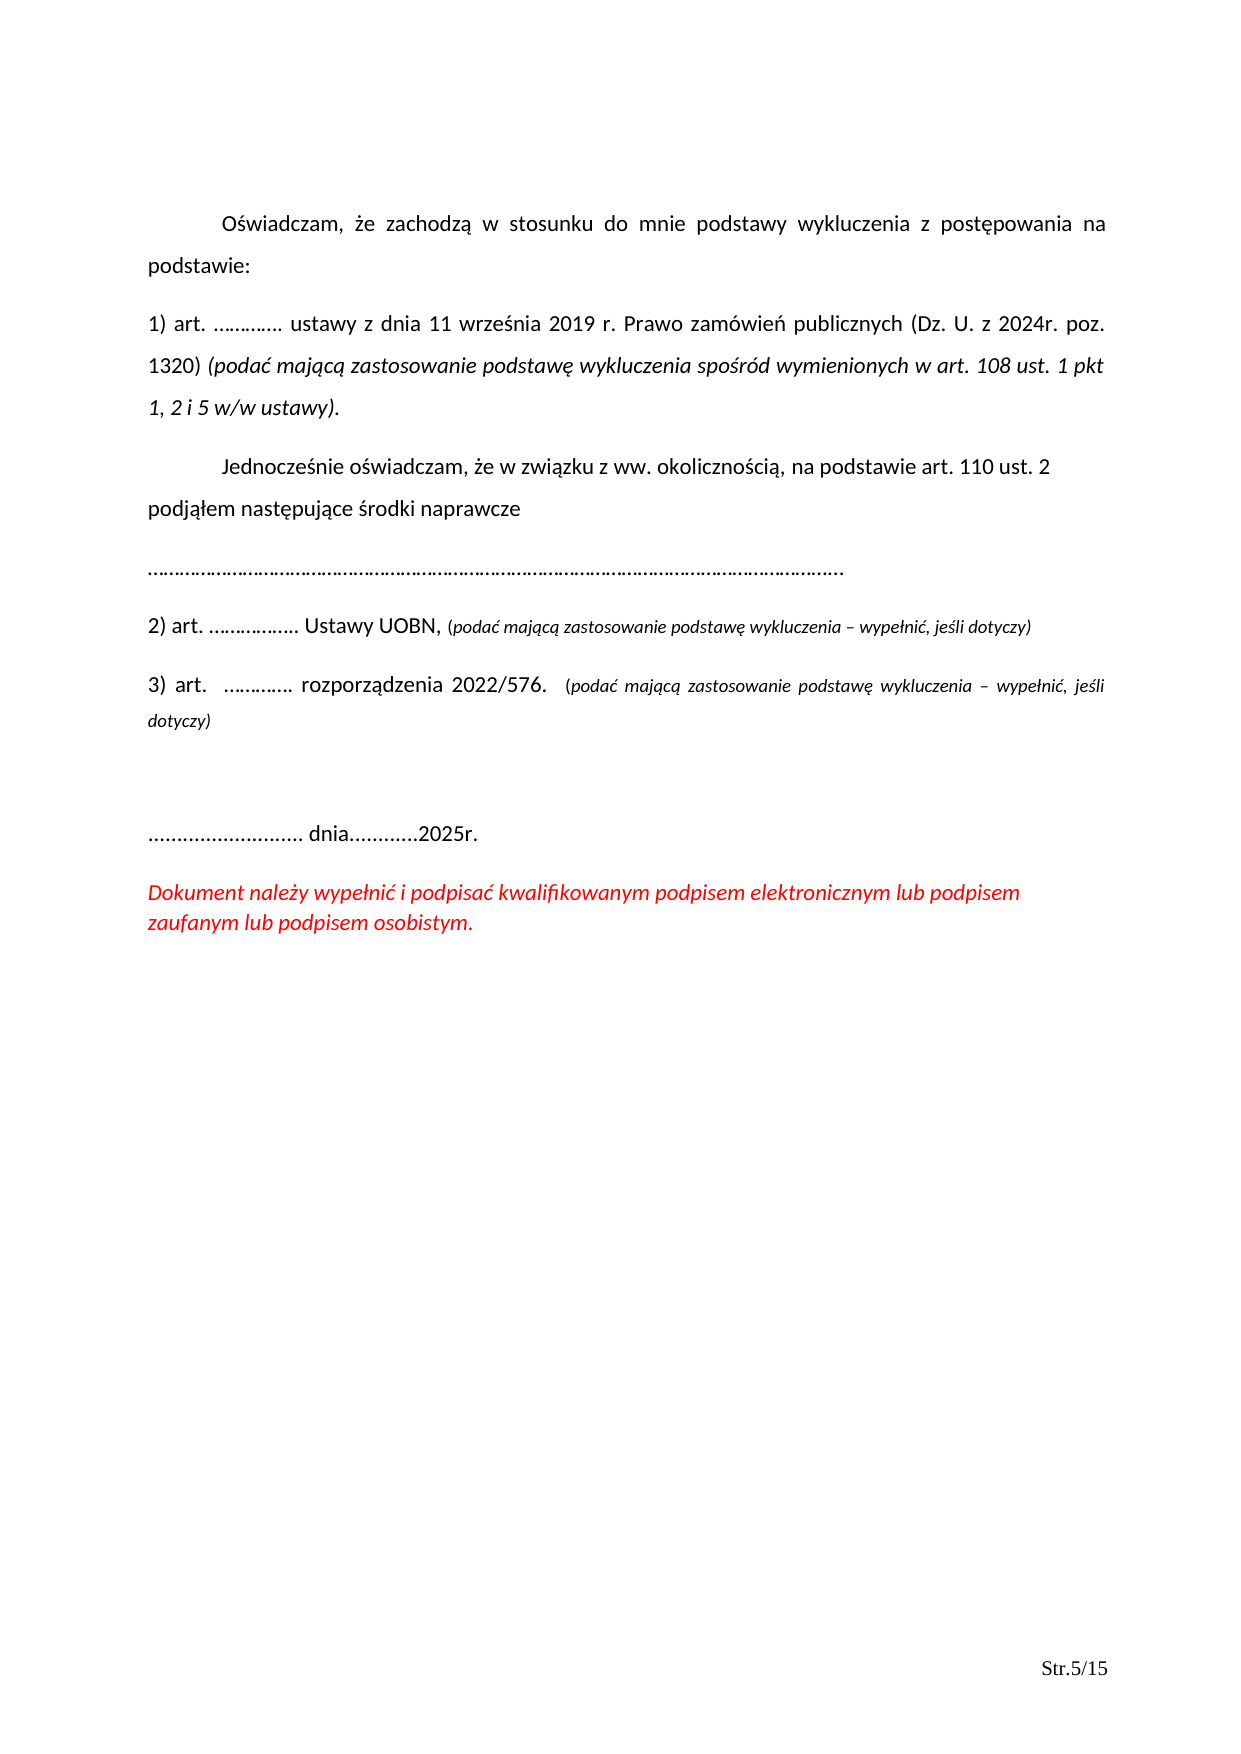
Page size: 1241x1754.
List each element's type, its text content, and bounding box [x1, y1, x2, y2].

text 1) art. …………. ustawy z dnia 11 września 2019 r. Prawo zamówień publicznych (Dz. U. z 2024r. poz. 1320) (podać mającą zastosowanie podstawę wykluczenia spośród wymienionych w art. 108 ust. 1 pkt 1, 2 i 5 w/w ustawy). [148, 309, 1107, 422]
text Dokument należy wypełnić i podpisać kwalifikowanym podpisem elektronicznym lub podpisem zaufanym lub podpisem osobistym. [148, 878, 1107, 936]
text 2) art. …………….. Ustawy UOBN, (podać mającą zastosowanie podstawę wykluczenia – wypełnić, jeśli dotyczy) [148, 611, 1107, 639]
text 3) art. …………. rozporządzenia 2022/576. (podać mającą zastosowanie podstawę wykluczenia – wypełnić, jeśli dotyczy) [148, 670, 1107, 732]
text Oświadczam, że zachodzą w stosunku do mnie podstawy wykluczenia z postępowania na podstawie: [148, 209, 1107, 279]
text …………………………………………………………………………………………………………………... [148, 553, 1107, 581]
text Jednocześnie oświadczam, że w związku z ww. okolicznością, na podstawie art. 110 ust. 2 podjąłem następujące środki naprawcze [148, 452, 1107, 522]
text ........................... dnia............2025r. [148, 819, 1107, 847]
